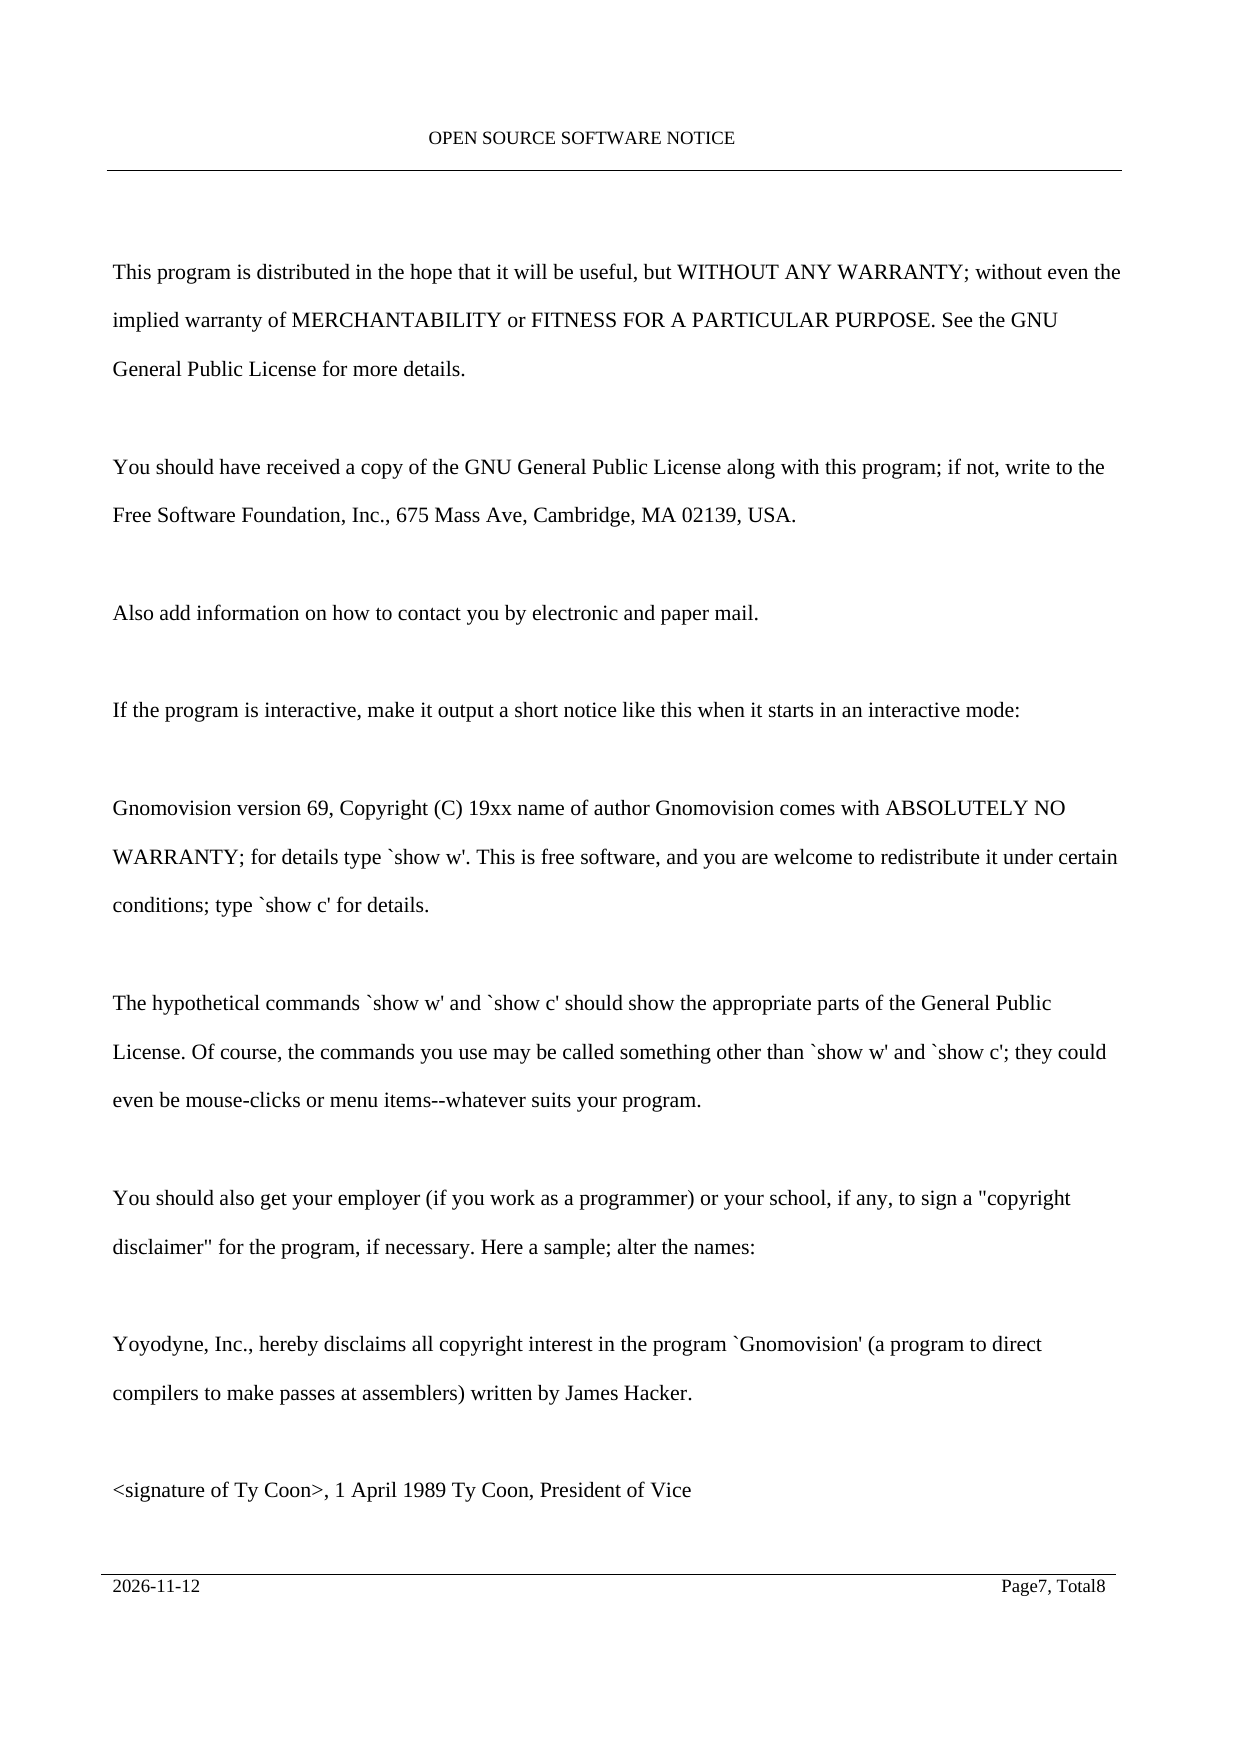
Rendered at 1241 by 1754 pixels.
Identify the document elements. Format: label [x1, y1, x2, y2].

text [112, 206, 1128, 1506]
